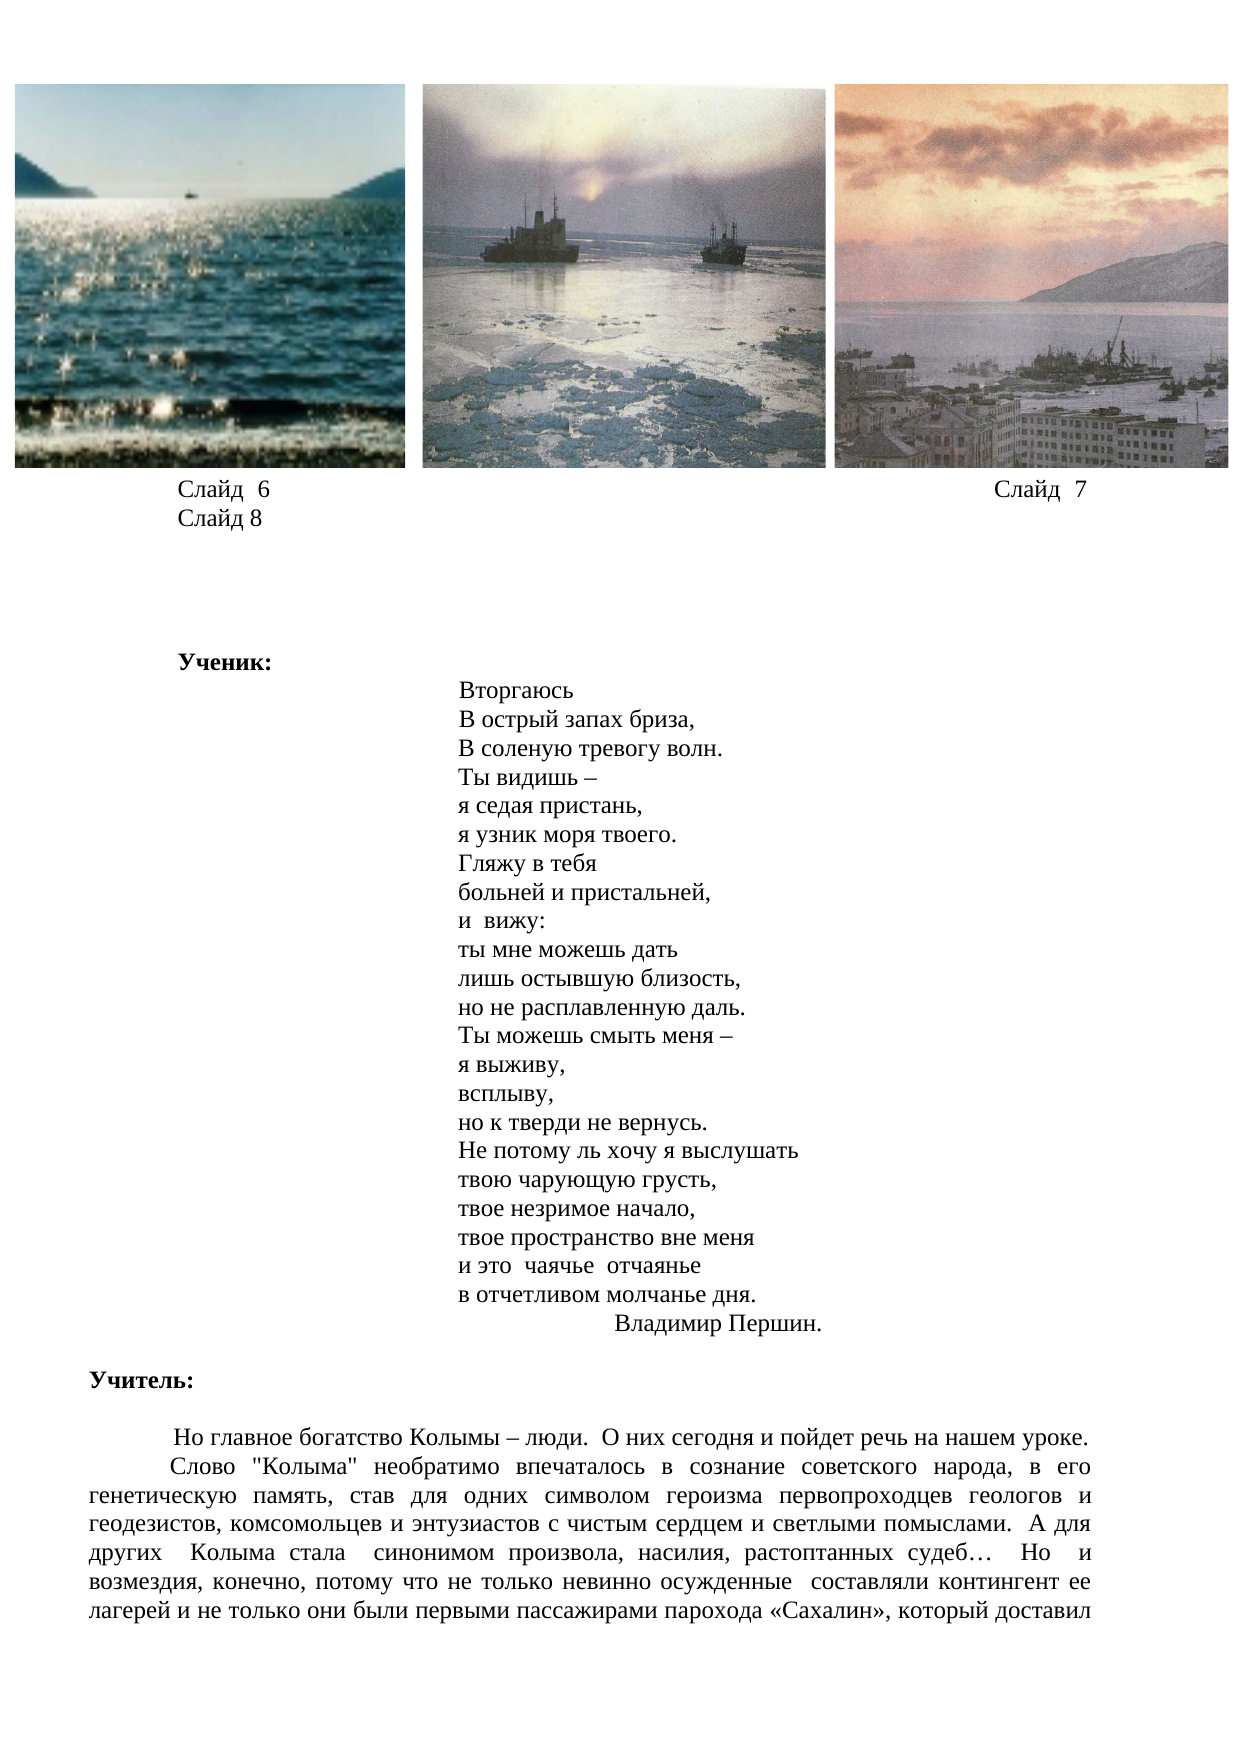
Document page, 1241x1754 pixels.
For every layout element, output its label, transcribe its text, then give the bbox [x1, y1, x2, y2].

text и вижу: [458, 905, 1093, 934]
text ты мне можешь дать [458, 934, 1093, 963]
text твое незримое начало, [458, 1193, 1093, 1222]
text Не потому ль хочу я выслушать [458, 1135, 1093, 1164]
text В соленую тревогу волн. [458, 733, 1093, 762]
text я седая пристань, [458, 790, 1093, 819]
text но к тверди не вернусь. [458, 1107, 1093, 1135]
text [59, 1422, 1093, 1623]
picture [834, 84, 1229, 466]
text Ты видишь – [458, 762, 1093, 790]
text Ты можешь смыть меня – [458, 1020, 1093, 1049]
text и это чаячье отчаянье [458, 1250, 1093, 1279]
text я узник моря твоего. [458, 819, 1093, 848]
text Владимир Першин. [458, 1308, 1093, 1337]
text я выживу, [458, 1049, 1093, 1078]
text Гляжу в тебя [458, 848, 1093, 877]
text всплыву, [458, 1078, 1093, 1107]
text Учитель: [88, 1365, 1093, 1394]
text больней и пристальней, [458, 877, 1093, 905]
text В острый запах бриза, [177, 704, 1093, 733]
text в отчетливом молчанье дня. [458, 1279, 1093, 1308]
text но не расплавленную даль. [458, 992, 1093, 1020]
text лишь остывшую близость, [458, 963, 1093, 992]
text Ученик: [177, 647, 1093, 675]
picture [14, 84, 404, 464]
text твою чарующую грусть, [458, 1164, 1093, 1193]
text Вторгаюсь [177, 675, 1093, 704]
text твое пространство вне меня [458, 1222, 1093, 1250]
picture [422, 84, 826, 466]
